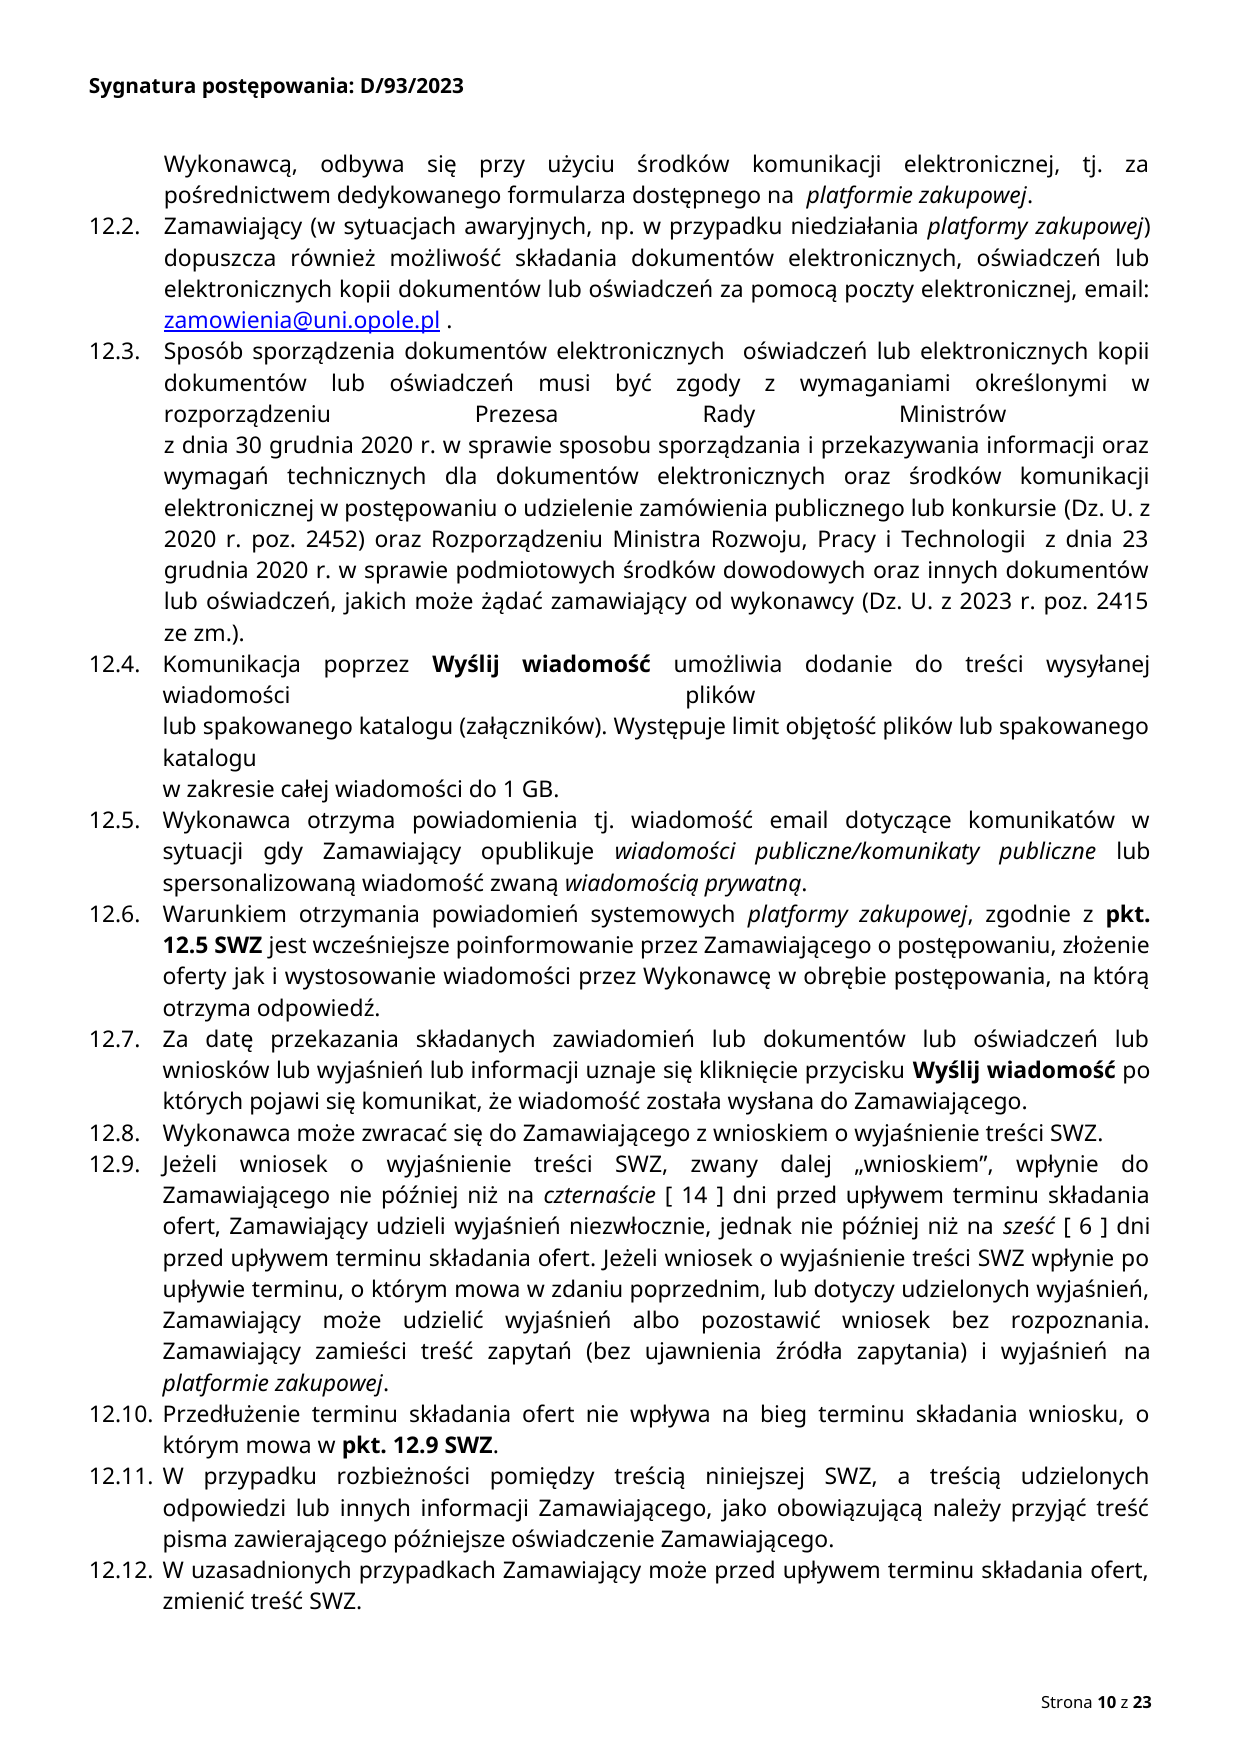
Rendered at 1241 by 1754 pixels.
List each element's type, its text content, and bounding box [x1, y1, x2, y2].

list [89, 148, 1150, 210]
list Wykonawca może zwracać się do Zamawiającego z wnioskiem o wyjaśnienie treści SWZ. [89, 1116, 1150, 1148]
list Komunikacja poprzez Wyślij wiadomość umożliwia dodanie do treści wysyłanej wiadomości plików lub spakowanego katalogu (załączników). Występuje limit objętość plików lub spakowanego katalogu w zakresie całej wiadomości do 1 GB. [89, 648, 1150, 804]
list Zamawiający (w sytuacjach awaryjnych, np. w przypadku niedziałania platformy zakupowej) dopuszcza również możliwość składania dokumentów elektronicznych, oświadczeń lub elektronicznych kopii dokumentów lub oświadczeń za pomocą poczty elektronicznej, email: zamowienia@uni.opole.pl . [89, 210, 1150, 335]
list Warunkiem otrzymania powiadomień systemowych platformy zakupowej, zgodnie z pkt. 12.5 SWZ jest wcześniejsze poinformowanie przez Zamawiającego o postępowaniu, złożenie oferty jak i wystosowanie wiadomości przez Wykonawcę w obrębie postępowania, na którą otrzyma odpowiedź. [89, 898, 1150, 1023]
list W uzasadnionych przypadkach Zamawiający może przed upływem terminu składania ofert, zmienić treść SWZ. [89, 1554, 1150, 1616]
list Sposób sporządzenia dokumentów elektronicznych oświadczeń lub elektronicznych kopii dokumentów lub oświadczeń musi być zgody z wymaganiami określonymi w rozporządzeniu Prezesa Rady Ministrów z dnia 30 grudnia 2020 r. w sprawie sposobu sporządzania i przekazywania informacji oraz wymagań technicznych dla dokumentów elektronicznych oraz środków komunikacji elektronicznej w postępowaniu o udzielenie zamówienia publicznego lub konkursie (Dz. U. z 2020 r. poz. 2452) oraz Rozporządzeniu Ministra Rozwoju, Pracy i Technologii z dnia 23 grudnia 2020 r. w sprawie podmiotowych środków dowodowych oraz innych dokumentów lub oświadczeń, jakich może żądać zamawiający od wykonawcy (Dz. U. z 2023 r. poz. 2415 ze zm.). [89, 335, 1150, 648]
list W przypadku rozbieżności pomiędzy treścią niniejszej SWZ, a treścią udzielonych odpowiedzi lub innych informacji Zamawiającego, jako obowiązującą należy przyjąć treść pisma zawierającego późniejsze oświadczenie Zamawiającego. [89, 1460, 1150, 1554]
list Jeżeli wniosek o wyjaśnienie treści SWZ, zwany dalej „wnioskiem”, wpłynie do Zamawiającego nie później niż na czternaście [ 14 ] dni przed upływem terminu składania ofert, Zamawiający udzieli wyjaśnień niezwłocznie, jednak nie później niż na sześć [ 6 ] dni przed upływem terminu składania ofert. Jeżeli wniosek o wyjaśnienie treści SWZ wpłynie po upływie terminu, o którym mowa w zdaniu poprzednim, lub dotyczy udzielonych wyjaśnień, Zamawiający może udzielić wyjaśnień albo pozostawić wniosek bez rozpoznania. Zamawiający zamieści treść zapytań (bez ujawnienia źródła zapytania) i wyjaśnień na platformie zakupowej. [89, 1148, 1150, 1398]
list Za datę przekazania składanych zawiadomień lub dokumentów lub oświadczeń lub wniosków lub wyjaśnień lub informacji uznaje się kliknięcie przycisku Wyślij wiadomość po których pojawi się komunikat, że wiadomość została wysłana do Zamawiającego. [89, 1023, 1150, 1116]
list Wykonawca otrzyma powiadomienia tj. wiadomość email dotyczące komunikatów w sytuacji gdy Zamawiający opublikuje wiadomości publiczne/komunikaty publiczne lub spersonalizowaną wiadomość zwaną wiadomością prywatną. [89, 804, 1150, 898]
list Przedłużenie terminu składania ofert nie wpływa na bieg terminu składania wniosku, o którym mowa w pkt. 12.9 SWZ. copyright by Uniwersytet Opolski EOES [89, 1398, 1150, 1460]
